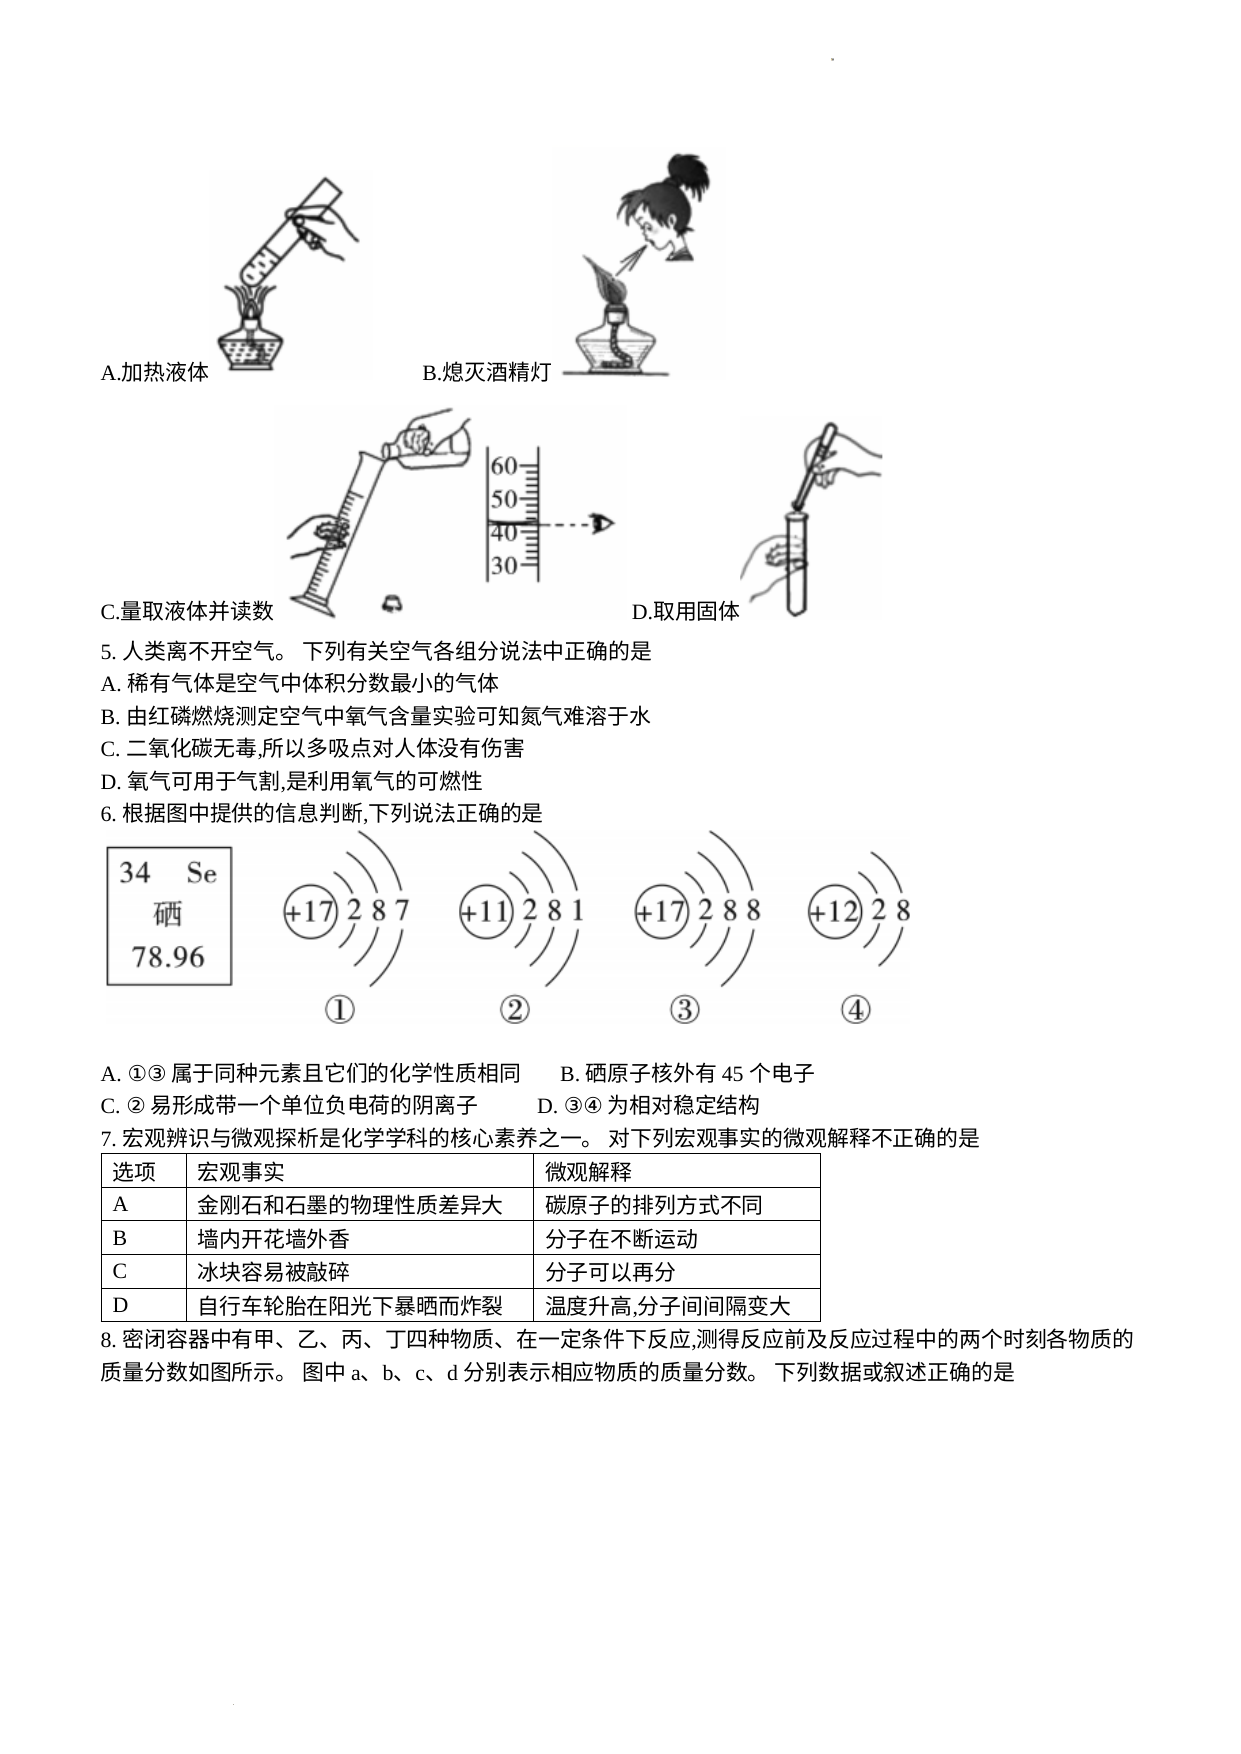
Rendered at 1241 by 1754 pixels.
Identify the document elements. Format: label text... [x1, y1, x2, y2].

picture [551, 145, 727, 380]
text 6. 根据图中提供的信息判断,下列说法正确的是 [100, 796, 1140, 828]
text 7. 宏观辨识与微观探析是化学学科的核心素养之一。 对下列宏观事实的微观解释不正确的是 [100, 1121, 1140, 1153]
text A. ①③属于同种元素且它们的化学性质相同 B. 硒原子核外有 45 个电子 [100, 1056, 1140, 1088]
table_cell 碳原子的排列方式不同 [534, 1188, 820, 1220]
picture [273, 405, 627, 620]
table_cell 分子在不断运动 [534, 1221, 820, 1254]
picture [740, 416, 883, 620]
table_cell A [102, 1188, 186, 1220]
table_header 微观解释 [534, 1154, 820, 1187]
table_cell 温度升高,分子间间隔变大 [534, 1289, 820, 1321]
table_cell D [102, 1289, 186, 1321]
table_cell 自行车轮胎在阳光下暴晒而炸裂 [187, 1289, 533, 1321]
picture [209, 170, 374, 380]
table_header 宏观事实 [187, 1154, 533, 1187]
text 8. 密闭容器中有甲、乙、丙、丁四种物质、在一定条件下反应,测得反应前及反应过程中的两个时刻各物质的质量分数如图所示。 图中 a、b、c、d 分别表示相应物质的质量分数。 下列数据或叙述正确的是 [100, 1322, 1140, 1387]
table_cell 冰块容易被敲碎 [187, 1255, 533, 1287]
text C. 二氧化碳无毒,所以多吸点对人体没有伤害 [100, 731, 1140, 763]
picture [100, 828, 918, 1028]
text 5. 人类离不开空气。 下列有关空气各组分说法中正确的是 [100, 633, 1140, 666]
table_cell 分子可以再分 [534, 1255, 820, 1287]
table_header 选项 [102, 1154, 186, 1187]
text D. 氧气可用于气割,是利用氧气的可燃性 [100, 763, 1140, 796]
table_cell C [102, 1255, 186, 1287]
table_cell 金刚石和石墨的物理性质差异大 [187, 1188, 533, 1220]
text C. ②易形成带一个单位负电荷的阴离子 D. ③④为相对稳定结构 [100, 1088, 1140, 1121]
table_cell B [102, 1221, 186, 1254]
table_cell 墙内开花墙外香 [187, 1221, 533, 1254]
text B. 由红磷燃烧测定空气中氧气含量实验可知氮气难溶于水 [100, 698, 1140, 731]
text A. 稀有气体是空气中体积分数最小的气体 [100, 666, 1140, 698]
